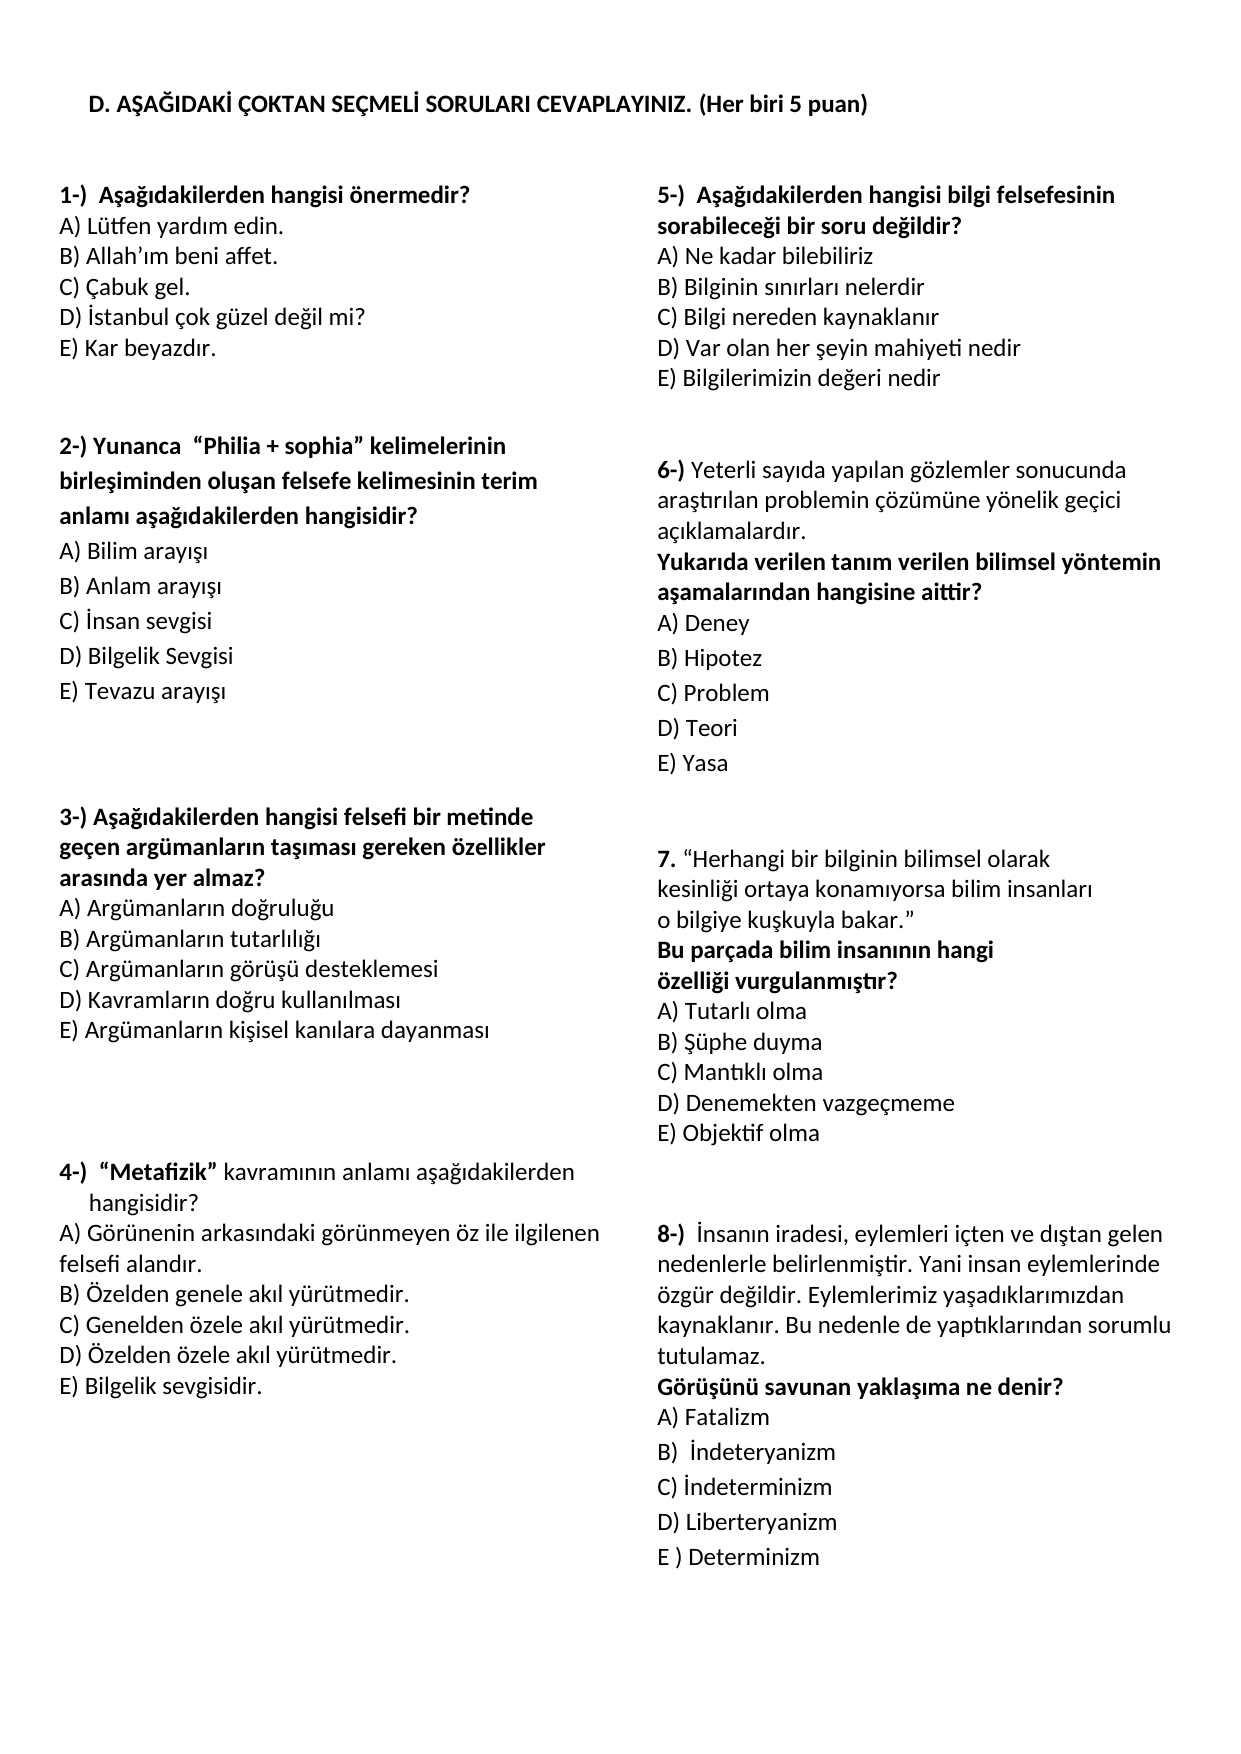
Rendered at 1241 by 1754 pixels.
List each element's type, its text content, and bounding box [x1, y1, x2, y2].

text C) Bilgi nereden kaynaklanır [657, 302, 1181, 332]
text A) Lütfen yardım edin. [59, 210, 583, 241]
text 6-) Yeterli sayıda yapılan gözlemler sonucunda araştırılan problemin çözümüne yönelik geçici açıklamalardır. [657, 454, 1181, 546]
text 3-) Aşağıdakilerden hangisi felsefi bir metinde geçen argümanların taşıması gereken özellikler arasında yer almaz? [59, 801, 583, 892]
list C) Genelden özele akıl yürütmedir. [59, 1309, 620, 1339]
text D) Liberteryanizm [657, 1506, 1181, 1537]
text B) Şüphe duyma [657, 1026, 1181, 1056]
text B) Anlam arayışı [59, 570, 583, 600]
text D) Var olan her şeyin mahiyeti nedir [657, 332, 1181, 363]
text B) Argümanların tutarlılığı [59, 923, 583, 953]
text 2-) Yunanca “Philia + sophia” kelimelerinin birleşiminden oluşan felsefe kelimesinin terim anlamı aşağıdakilerden hangisidir? [59, 430, 583, 530]
text 8-) İnsanın iradesi, eylemleri içten ve dıştan gelen nedenlerle belirlenmiştir. Yani insan eylemlerinde özgür değildir. Eylemlerimiz yaşadıklarımızdan kaynaklanır. Bu nedenle de yaptıklarından sorumlu tutulamaz. [657, 1218, 1181, 1371]
text hangisidir? [59, 1187, 620, 1217]
text C) İndeterminizm [657, 1471, 1181, 1502]
text C) Çabuk gel. [59, 271, 583, 302]
text E ) Determinizm [657, 1541, 1181, 1572]
text E) Argümanların kişisel kanılara dayanması [59, 1014, 583, 1045]
text A) Tutarlı olma [657, 995, 1181, 1026]
text kesinliği ortaya konamıyorsa bilim insanları [657, 873, 1181, 904]
text Görüşünü savunan yaklaşıma ne denir? [657, 1371, 1181, 1401]
text 1-) Aşağıdakilerden hangisi önermedir? [59, 179, 583, 210]
text E) Bilgilerimizin değeri nedir [657, 363, 1181, 393]
text 7. “Herhangi bir bilginin bilimsel olarak [657, 843, 1181, 873]
text E) Yasa [657, 747, 1181, 777]
text D) Kavramların doğru kullanılması [59, 984, 583, 1014]
text E) Tevazu arayışı [59, 675, 583, 705]
text o bilgiye kuşkuyla bakar.” [657, 904, 1181, 934]
text B) Bilginin sınırları nelerdir [657, 271, 1181, 302]
text A) Argümanların doğruluğu [59, 892, 583, 923]
text Bu parçada bilim insanının hangi [657, 934, 1181, 965]
text A) Fatalizm [657, 1401, 1181, 1432]
text B) Özelden genele akıl yürütmedir. [59, 1278, 583, 1309]
text D) İstanbul çok güzel değil mi? [59, 302, 583, 332]
text felsefi alandır. [59, 1248, 620, 1278]
text D) Denemekten vazgeçmeme [657, 1087, 1181, 1117]
list D) Özelden özele akıl yürütmedir. [59, 1339, 620, 1370]
text E) Objektif olma [657, 1117, 1181, 1148]
text A) Ne kadar bilebiliriz [657, 241, 1181, 271]
text C) Mantıklı olma [657, 1056, 1181, 1087]
text C) Problem [657, 677, 1181, 707]
text B) Allah’ım beni affet. [59, 241, 583, 271]
text D) Bilgelik Sevgisi [59, 640, 583, 670]
text Yukarıda verilen tanım verilen bilimsel yöntemin aşamalarından hangisine aittir? [657, 546, 1181, 607]
text A) Deney [657, 607, 1181, 637]
text C) İnsan sevgisi [59, 605, 583, 635]
text B) Hipotez [657, 642, 1181, 672]
text D) Teori [657, 712, 1181, 742]
text D. AŞAĞIDAKİ ÇOKTAN SEÇMELİ SORULARI CEVAPLAYINIZ. (Her biri 5 puan) [59, 89, 1181, 119]
text 4-) “Metafizik” kavramının anlamı aşağıdakilerden [59, 1156, 620, 1187]
text özelliği vurgulanmıştır? [657, 965, 1181, 995]
text 5-) Aşağıdakilerden hangisi bilgi felsefesinin sorabileceği bir soru değildir? [657, 179, 1181, 241]
list E) Bilgelik sevgisidir. [59, 1370, 620, 1401]
text E) Kar beyazdır. [59, 332, 583, 363]
text C) Argümanların görüşü desteklemesi [59, 953, 583, 984]
text A) Bilim arayışı [59, 535, 583, 565]
text A) Görünenin arkasındaki görünmeyen öz ile ilgilenen [59, 1217, 620, 1248]
text B) İndeteryanizm [657, 1436, 1181, 1467]
